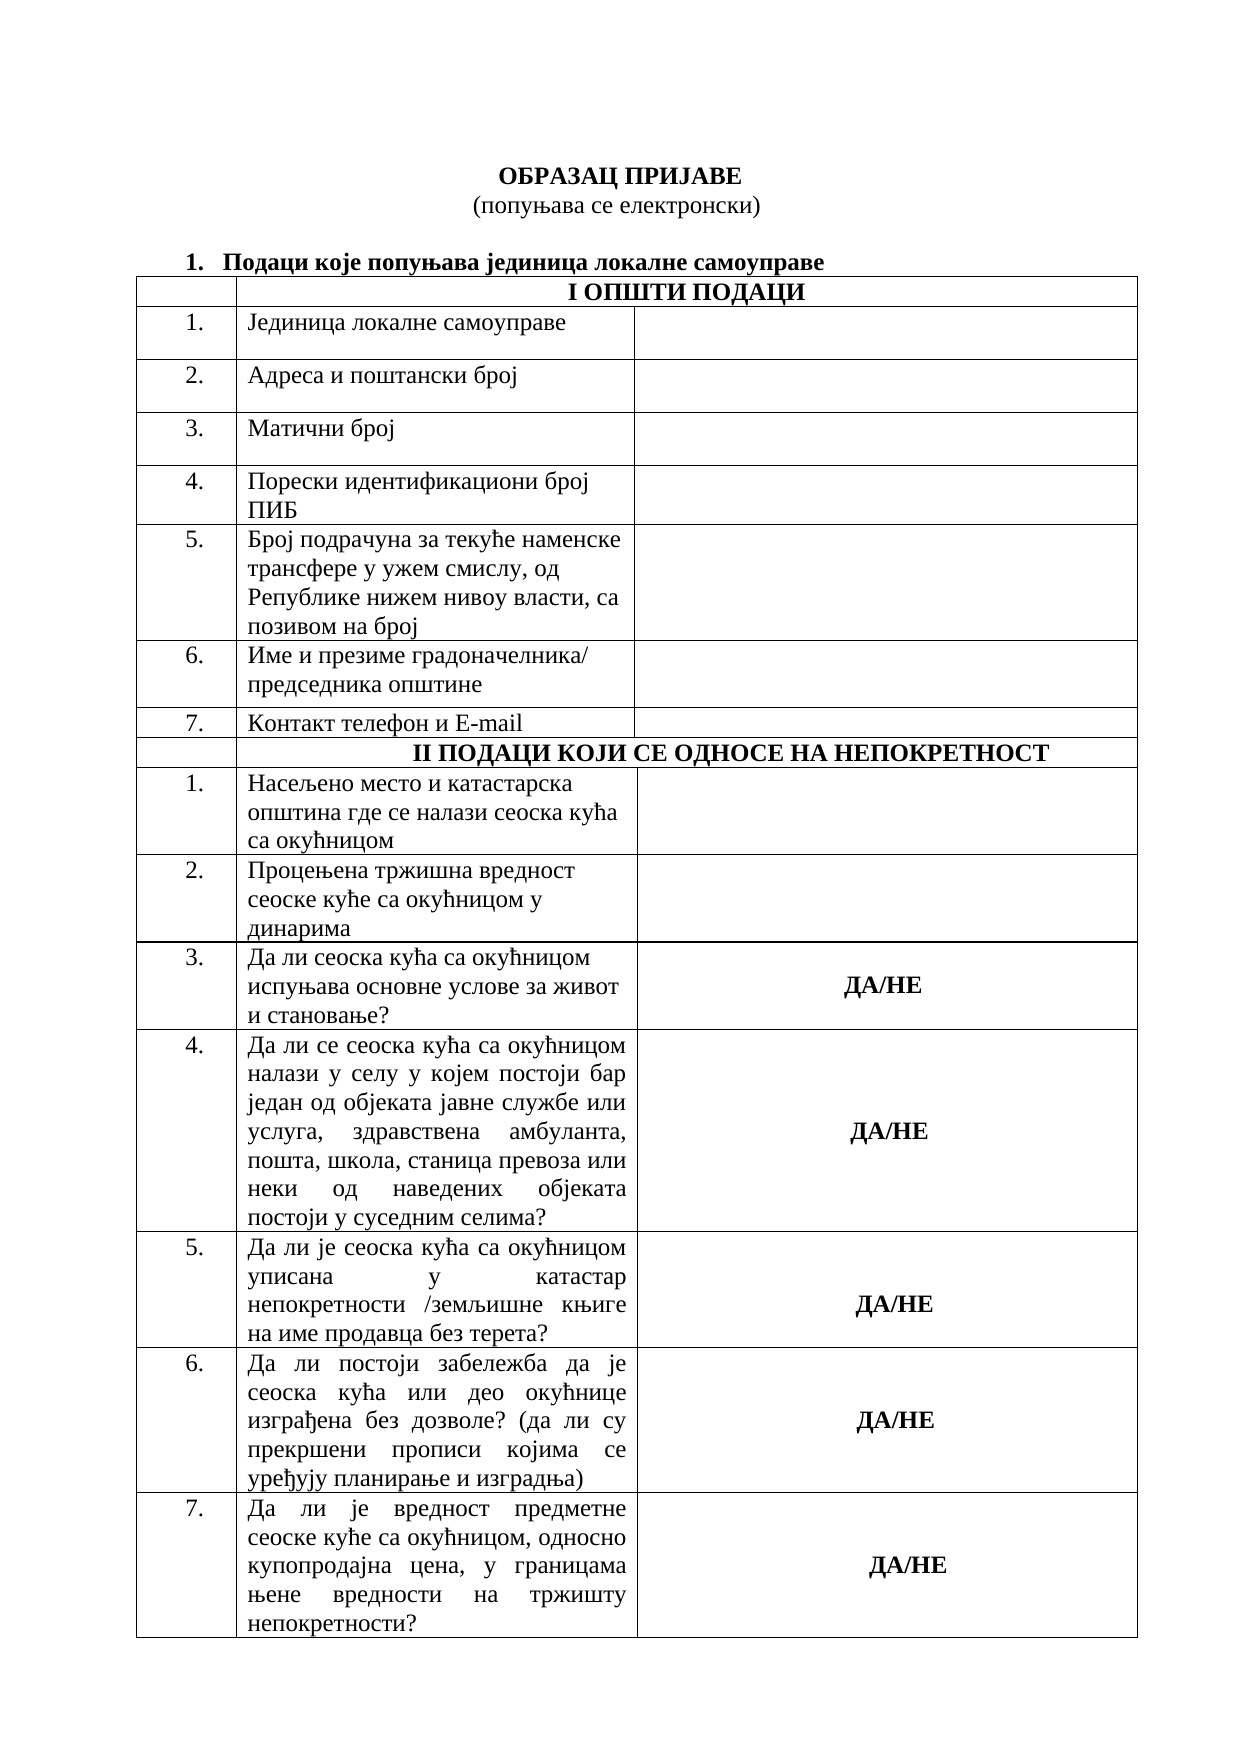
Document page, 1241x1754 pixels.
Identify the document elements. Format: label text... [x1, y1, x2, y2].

table_cell [635, 708, 1137, 737]
table_cell Матични број [237, 413, 634, 465]
table_header I ОПШТИ ПОДАЦИ [237, 277, 1137, 306]
table_cell [635, 413, 1137, 465]
table_cell [137, 413, 236, 465]
table_cell Број подрачуна за текуће наменске трансфере у ужем смислу, од Републике нижем нивоу власти, са позивом на број [237, 525, 634, 639]
table_cell Порески идентификациони број ПИБ [237, 466, 634, 523]
table_cell II ПОДАЦИ КОЈИ СЕ ОДНОСЕ НА НЕПОКРЕТНОСТ [237, 738, 1137, 767]
table_cell Адреса и поштански број [237, 360, 634, 412]
table_cell Процењена тржишна вредност сеоске куће са окућницом у динарима [237, 855, 637, 941]
table_cell Да ли је сеоска кућа са окућницом уписана у катастар непокретности /земљишне књиге на име продавца без терета? [237, 1232, 637, 1347]
table_cell [137, 1030, 236, 1231]
table_cell [137, 768, 236, 854]
table_cell [638, 768, 1137, 854]
table_cell Контакт телефон и Е-mail [237, 708, 634, 737]
table_cell Да ли се сеоска кућа са окућницом налази у селу у којем постоји бар један од објеката јавне службе или услуга, здравствена амбуланта, пошта, школа, станица превоза или неки од наведених објеката постоји у суседним селима? [237, 1030, 637, 1231]
table_cell [137, 1232, 236, 1347]
table_cell [137, 1493, 236, 1637]
table_cell [137, 307, 236, 359]
table_cell Насељено место и катастарска општина где се налази сеоска кућа са окућницом [237, 768, 637, 854]
table_header [137, 277, 236, 306]
table_cell ДА/НЕ [638, 1232, 1137, 1347]
table_cell [635, 360, 1137, 412]
table_cell [638, 855, 1137, 941]
table_cell Име и презиме градоначелника/ председника општине [237, 641, 634, 707]
table_cell [137, 466, 236, 523]
table_cell Да ли је вредност предметне сеоске куће са окућницом, односно купопродајна цена, у границама њене вредности на тржишту непокретности? [237, 1493, 637, 1637]
table_cell [635, 641, 1137, 707]
table_cell [137, 360, 236, 412]
table_cell [137, 738, 236, 767]
table_cell Да ли постоји забележба да је сеоска кућа или део окућнице изграђена без дозволе? (да ли су прекршени прописи којима се уређују планирање и изградња) [237, 1348, 637, 1492]
list Подаци које попуњава јединица локалне самоуправе [185, 247, 1097, 276]
table_cell ДА/НЕ [638, 1348, 1137, 1492]
table_cell [635, 466, 1137, 523]
list (попуњава се електронски) [223, 190, 1097, 218]
table_cell [635, 307, 1137, 359]
table_cell [137, 855, 236, 941]
table_cell [137, 1348, 236, 1492]
table_cell [137, 943, 236, 1029]
table_cell Да ли сеоска кућа са окућницом испуњава основне услове за живот и становање? [237, 943, 637, 1029]
table_cell [635, 525, 1137, 639]
table_cell Јединица локалне самоуправе [237, 307, 634, 359]
table_cell [137, 525, 236, 639]
table_cell ДА/НЕ [638, 943, 1137, 1029]
table_cell ДА/НЕ [638, 1493, 1137, 1637]
table_cell [137, 641, 236, 707]
text ОБРАЗАЦ ПРИЈАВЕ [148, 161, 1093, 190]
table_cell [137, 708, 236, 737]
table_cell ДА/НЕ [638, 1030, 1137, 1231]
